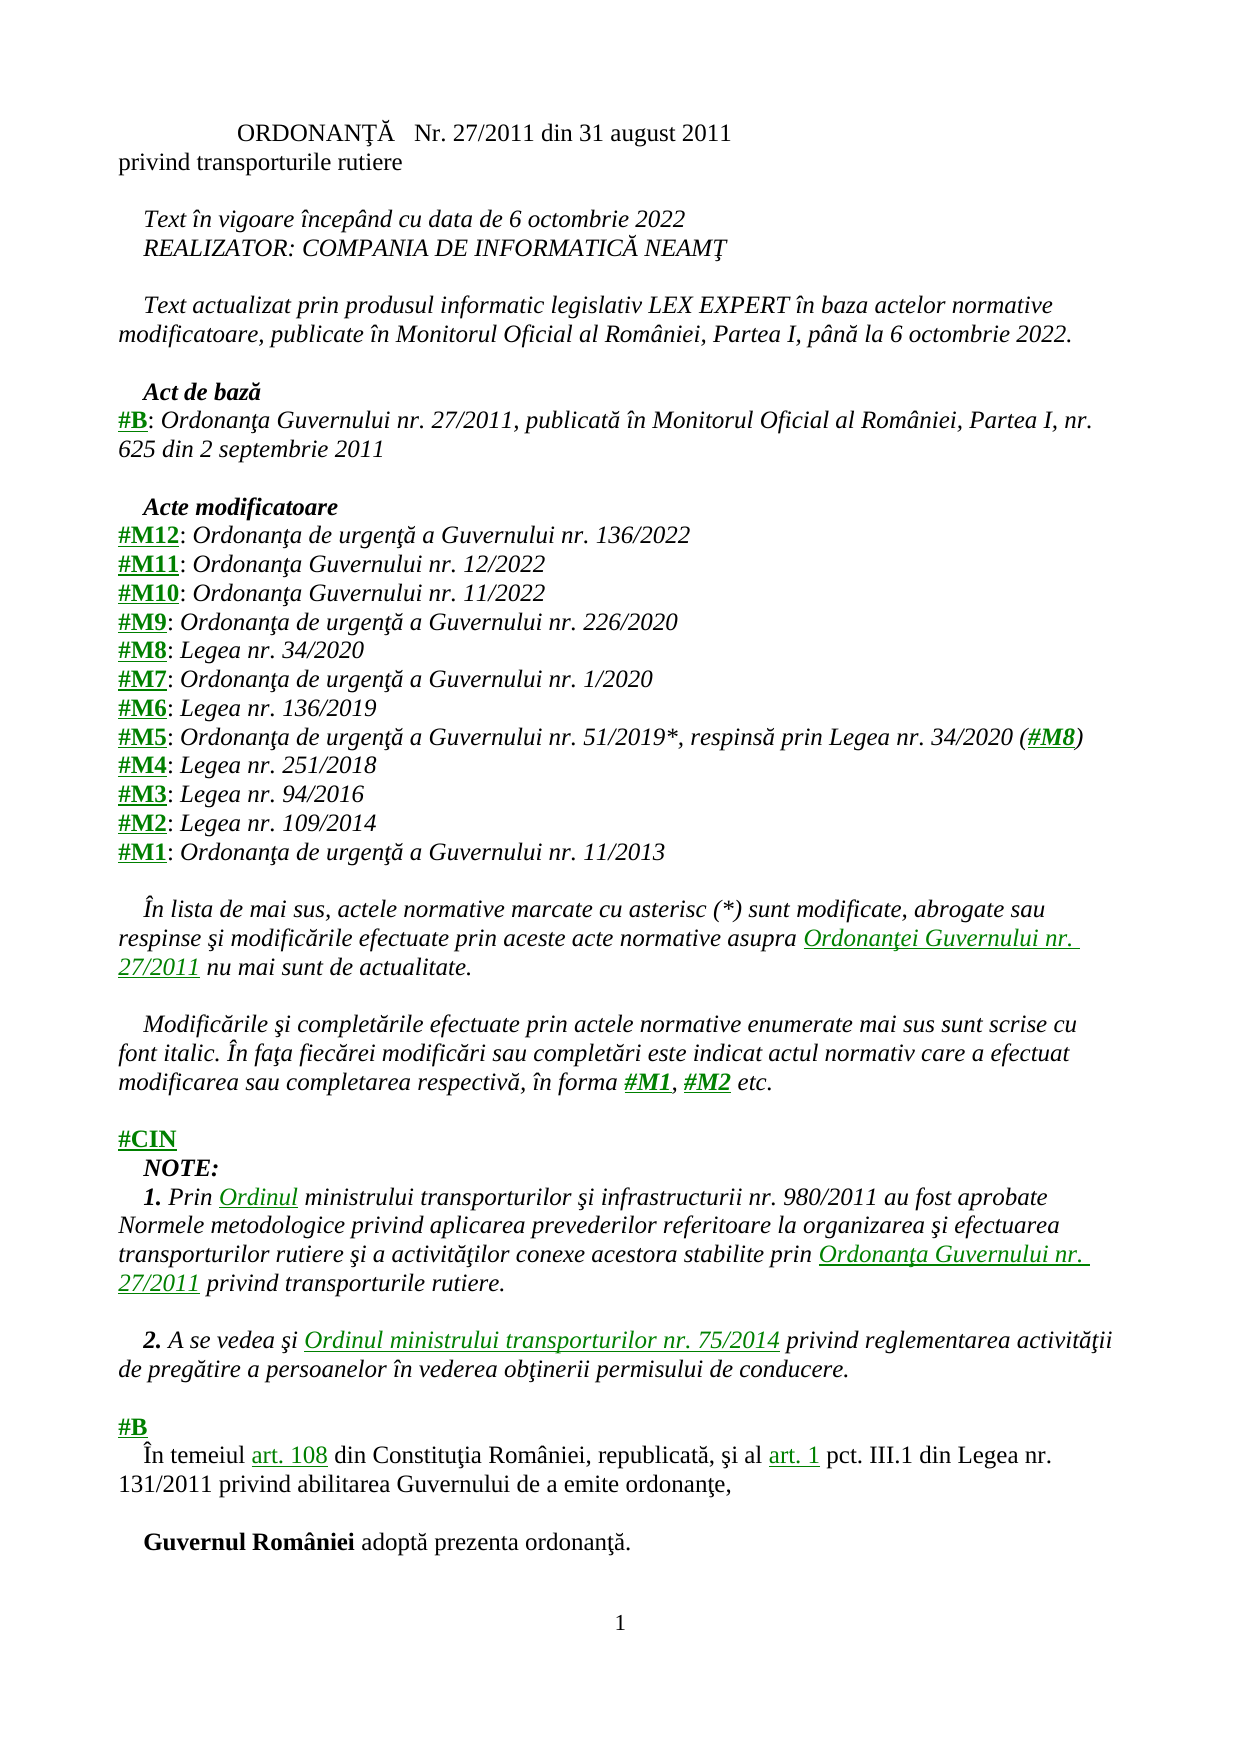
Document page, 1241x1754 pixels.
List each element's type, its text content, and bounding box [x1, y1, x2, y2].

text #M3: Legea nr. 94/2016 [118, 779, 1122, 808]
text #M12: Ordonanţa de urgenţă a Guvernului nr. 136/2022 [118, 521, 1122, 549]
text #B [118, 1412, 1122, 1441]
text #M9: Ordonanţa de urgenţă a Guvernului nr. 226/2020 [118, 607, 1122, 636]
text În lista de mai sus, actele normative marcate cu asterisc (*) sunt modificate, abrogate sau respinse şi modificările efectuate prin aceste acte normative asupra Ordonanţei Guvernului nr. 27/2011 nu mai sunt de actualitate. [118, 894, 1122, 981]
text #M1: Ordonanţa de urgenţă a Guvernului nr. 11/2013 [118, 837, 1122, 866]
text #B: Ordonanţa Guvernului nr. 27/2011, publicată în Monitorul Oficial al României, Partea I, nr. 625 din 2 septembrie 2011 [118, 406, 1122, 463]
text privind transporturile rutiere [118, 147, 1122, 176]
text #M5: Ordonanţa de urgenţă a Guvernului nr. 51/2019*, respinsă prin Legea nr. 34/2020 (#M8) [118, 722, 1122, 751]
text Text în vigoare începând cu data de 6 octombrie 2022 [118, 204, 1122, 233]
text 1. Prin Ordinul ministrului transporturilor şi infrastructurii nr. 980/2011 au fost aprobate Normele metodologice privind aplicarea prevederilor referitoare la organizarea şi efectuarea transporturilor rutiere şi a activităţilor conexe acestora stabilite prin Ordonanţa Guvernului nr. 27/2011 privind transporturile rutiere. [118, 1182, 1122, 1297]
text #M11: Ordonanţa Guvernului nr. 12/2022 [118, 549, 1122, 578]
text În temeiul art. 108 din Constituţia României, republicată, şi al art. 1 pct. III.1 din Legea nr. 131/2011 privind abilitarea Guvernului de a emite ordonanţe, [118, 1441, 1122, 1498]
text 2. A se vedea şi Ordinul ministrului transporturilor nr. 75/2014 privind reglementarea activităţii de pregătire a persoanelor în vederea obţinerii permisului de conducere. [118, 1326, 1122, 1383]
text #M7: Ordonanţa de urgenţă a Guvernului nr. 1/2020 [118, 664, 1122, 693]
text REALIZATOR: COMPANIA DE INFORMATICĂ NEAMŢ [118, 233, 1122, 262]
text #M10: Ordonanţa Guvernului nr. 11/2022 [118, 578, 1122, 607]
text Guvernul României adoptă prezenta ordonanţă. [118, 1527, 1122, 1556]
text NOTE: [118, 1153, 1122, 1182]
text #CIN [118, 1124, 1122, 1153]
text Acte modificatoare [118, 492, 1122, 521]
text #M4: Legea nr. 251/2018 [118, 751, 1122, 779]
text #M6: Legea nr. 136/2019 [118, 693, 1122, 722]
text #M2: Legea nr. 109/2014 [118, 808, 1122, 837]
text Text actualizat prin produsul informatic legislativ LEX EXPERT în baza actelor normative modificatoare, publicate în Monitorul Oficial al României, Partea I, până la 6 octombrie 2022. [118, 291, 1122, 348]
text Act de bază [118, 377, 1122, 406]
text Modificările şi completările efectuate prin actele normative enumerate mai sus sunt scrise cu font italic. În faţa fiecărei modificări sau completări este indicat actul normativ care a efectuat modificarea sau completarea respectivă, în forma #M1, #M2 etc. [118, 1009, 1122, 1096]
text ORDONANŢĂ Nr. 27/2011 din 31 august 2011 [118, 118, 1122, 147]
text #M8: Legea nr. 34/2020 [118, 636, 1122, 664]
